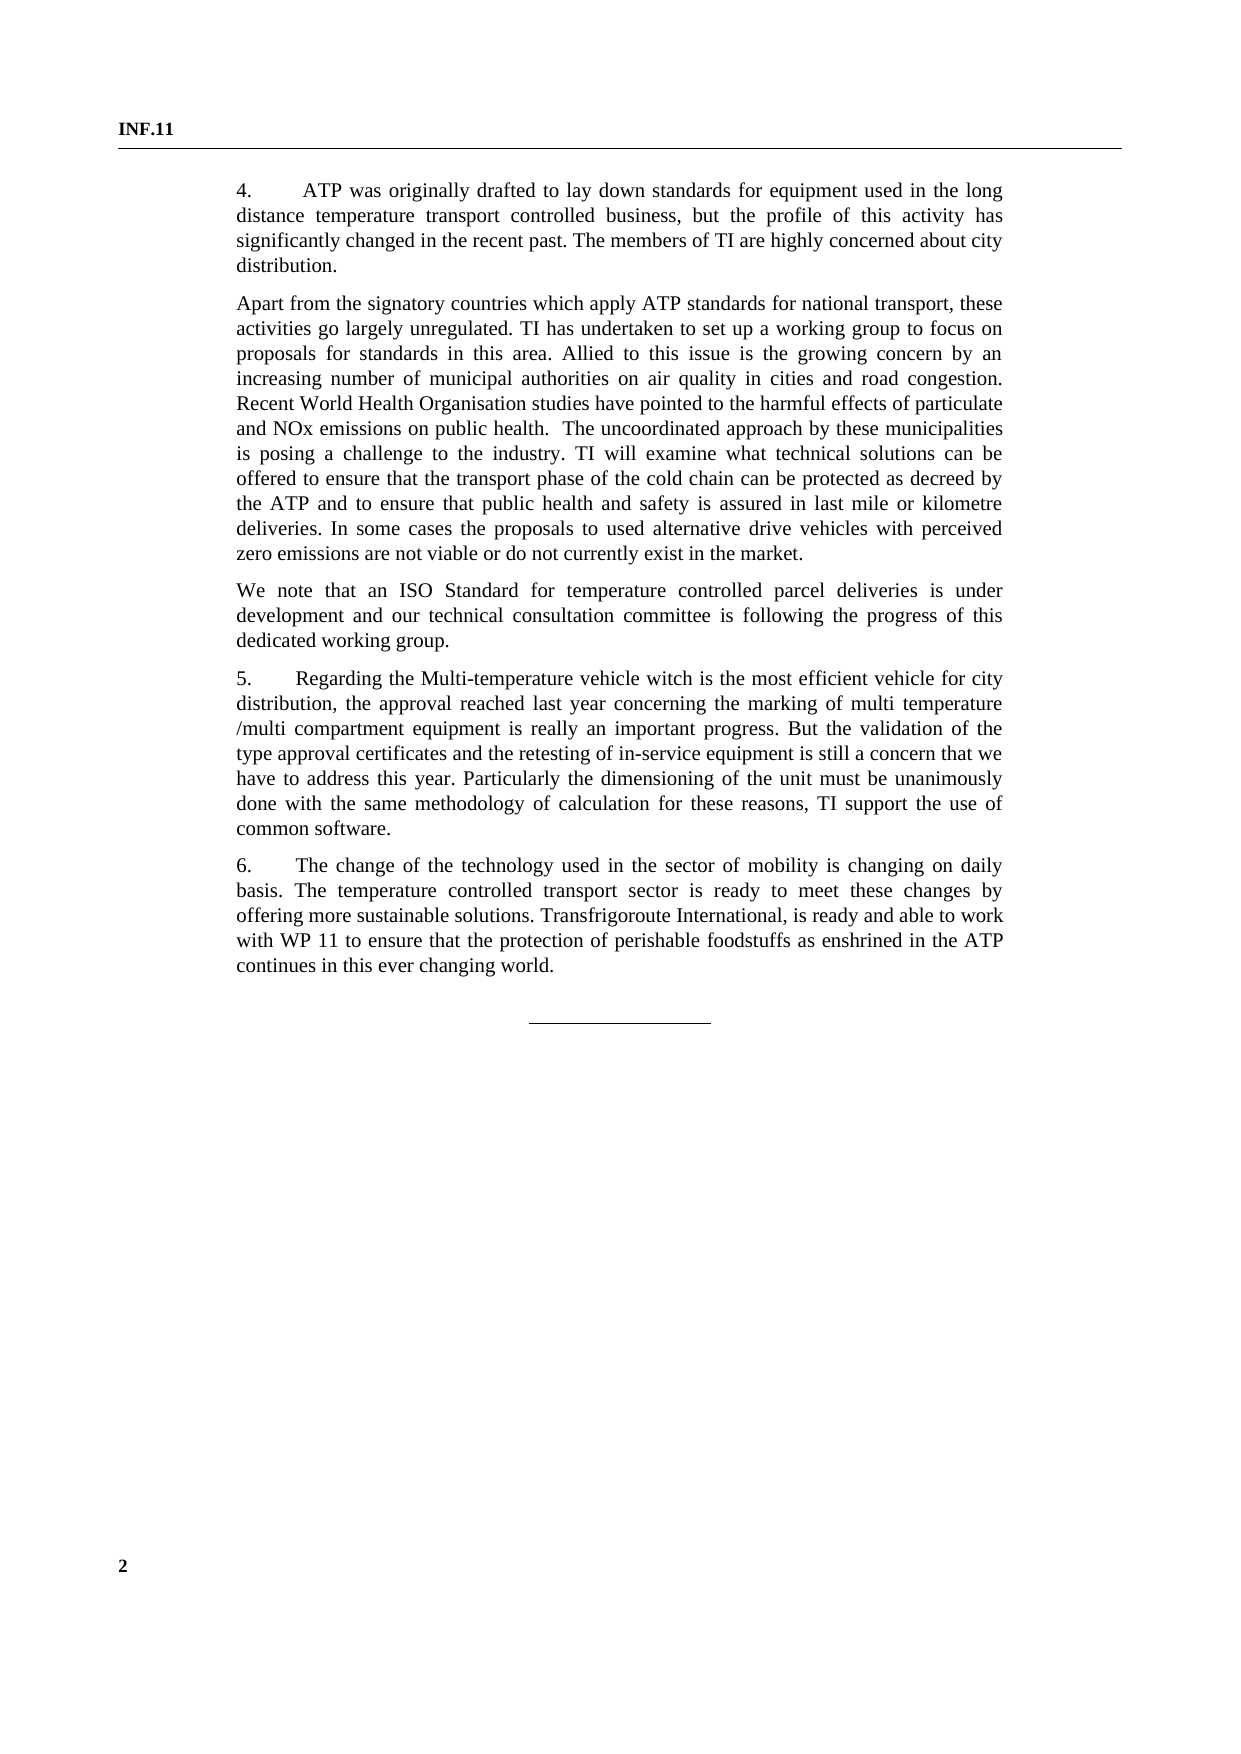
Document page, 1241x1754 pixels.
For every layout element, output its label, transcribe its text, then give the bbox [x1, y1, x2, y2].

text 5. Regarding the Multi-temperature vehicle witch is the most efficient vehicle for city distribution, the approval reached last year concerning the marking of multi temperature /multi compartment equipment is really an important progress. But the validation of the type approval certificates and the retesting of in-service equipment is still a concern that we have to address this year. Particularly the dimensioning of the unit must be unanimously done with the same methodology of calculation for these reasons, TI support the use of common software. [236, 665, 1004, 840]
text 4. ATP was originally drafted to lay down standards for equipment used in the long distance temperature transport controlled business, but the profile of this activity has significantly changed in the recent past. The members of TI are highly concerned about city distribution. [236, 177, 1004, 277]
text Apart from the signatory countries which apply ATP standards for national transport, these activities go largely unregulated. TI has undertaken to set up a working group to focus on proposals for standards in this area. Allied to this issue is the growing concern by an increasing number of municipal authorities on air quality in cities and road congestion. Recent World Health Organisation studies have pointed to the harmful effects of particulate and NOx emissions on public health. The uncoordinated approach by these municipalities is posing a challenge to the industry. TI will examine what technical solutions can be offered to ensure that the transport phase of the cold chain can be protected as decreed by the ATP and to ensure that public health and safety is assured in last mile or kilometre deliveries. In some cases the proposals to used alternative drive vehicles with perceived zero emissions are not viable or do not currently exist in the market. [236, 290, 1004, 565]
text 6. The change of the technology used in the sector of mobility is changing on daily basis. The temperature controlled transport sector is ready to meet these changes by offering more sustainable solutions. Transfrigoroute International, is ready and able to work with WP 11 to ensure that the protection of perishable foodstuffs as enshrined in the ATP continues in this ever changing world. [236, 852, 1004, 977]
text We note that an ISO Standard for temperature controlled parcel deliveries is under development and our technical consultation committee is following the progress of this dedicated working group. [236, 577, 1004, 652]
